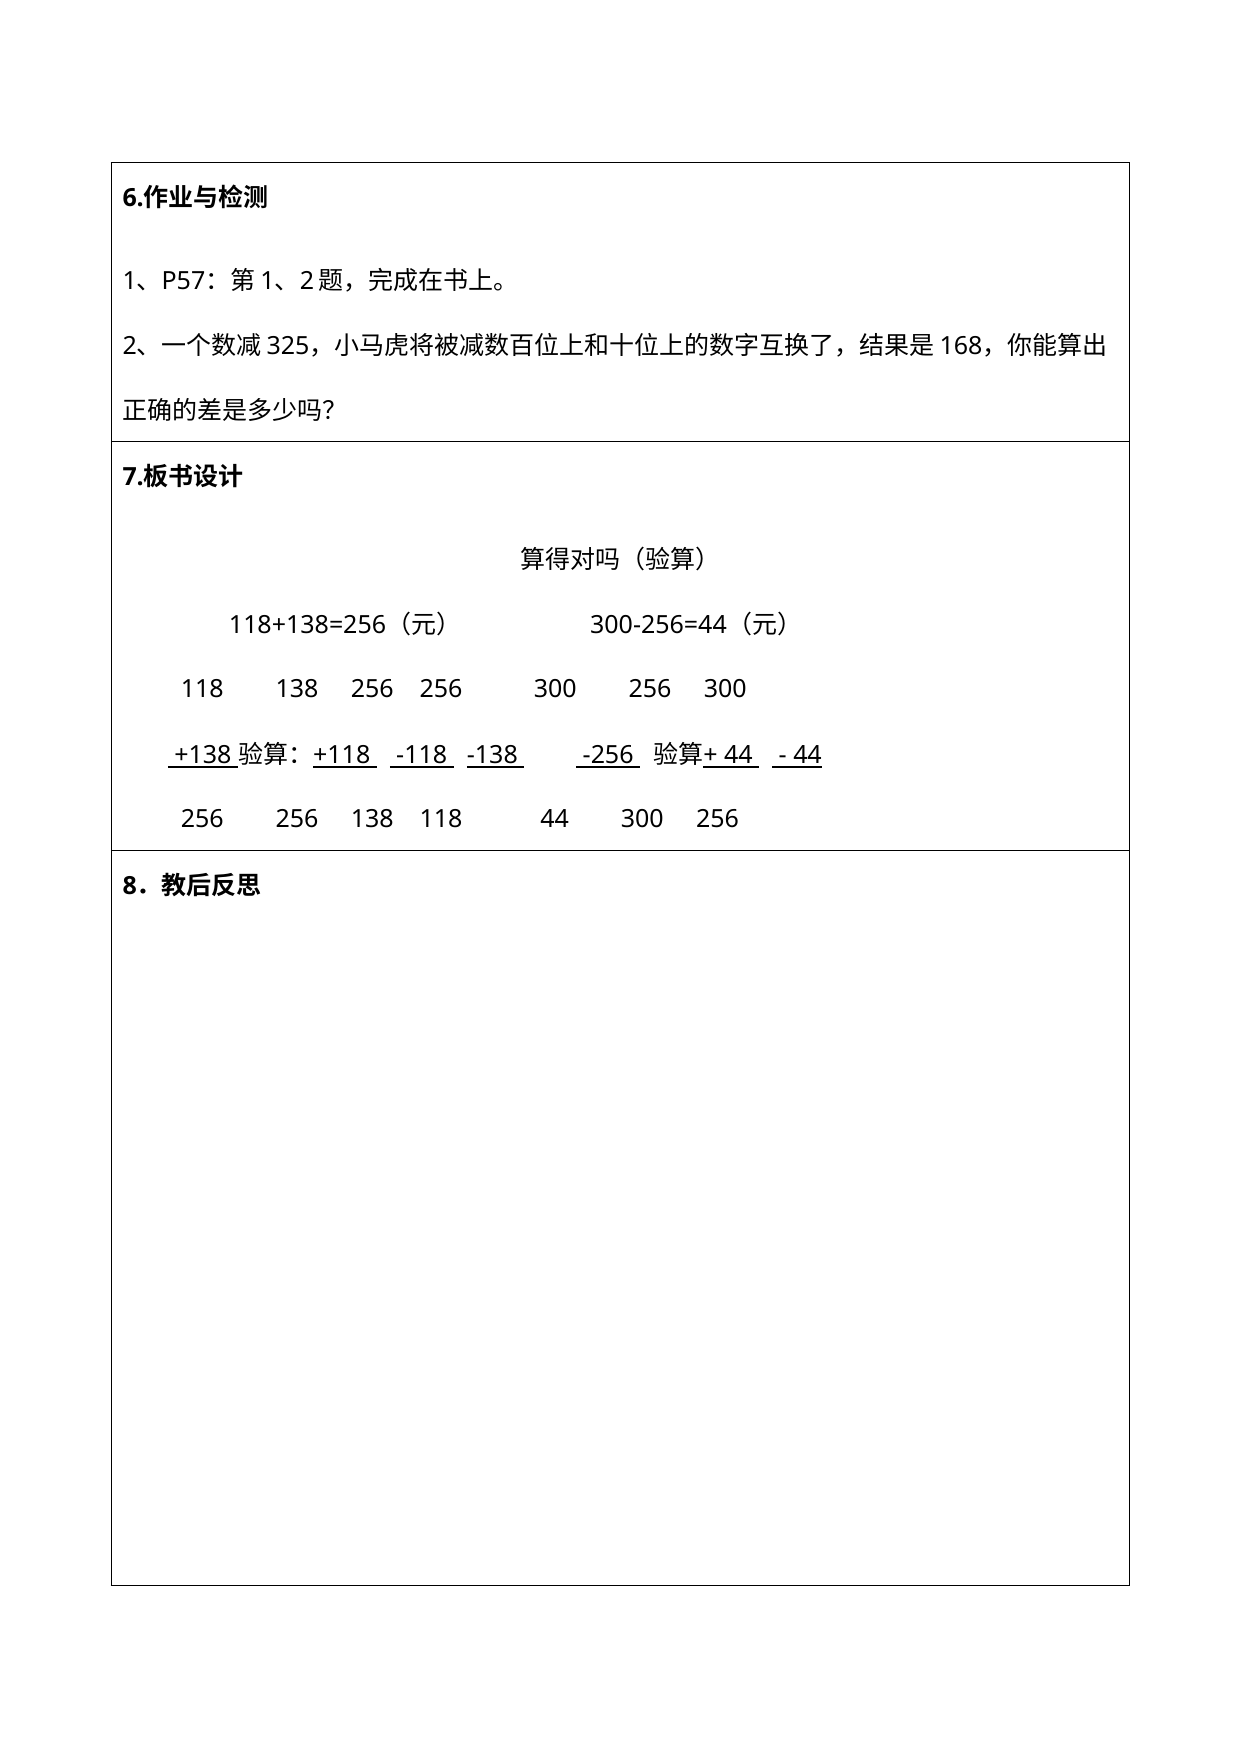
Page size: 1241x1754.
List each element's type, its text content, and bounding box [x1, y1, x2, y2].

table_cell 8．教后反思 [112, 851, 1129, 1584]
table_cell 6.作业与检测 1、P57：第1、2题，完成在书上。 2、一个数减325，小马虎将被减数百位上和十位上的数字互换了，结果是168，你能算出正确的差是多少吗？ [112, 163, 1129, 441]
table_cell 7.板书设计 算得对吗（验算） 118+138=256（元） 300-256=44（元） 118 138 256 256 300 256 300 +138 验算：+118 -118 -138 -256 验算+ 44 - 44 256 256 138 118 44 300 256 [112, 442, 1129, 850]
